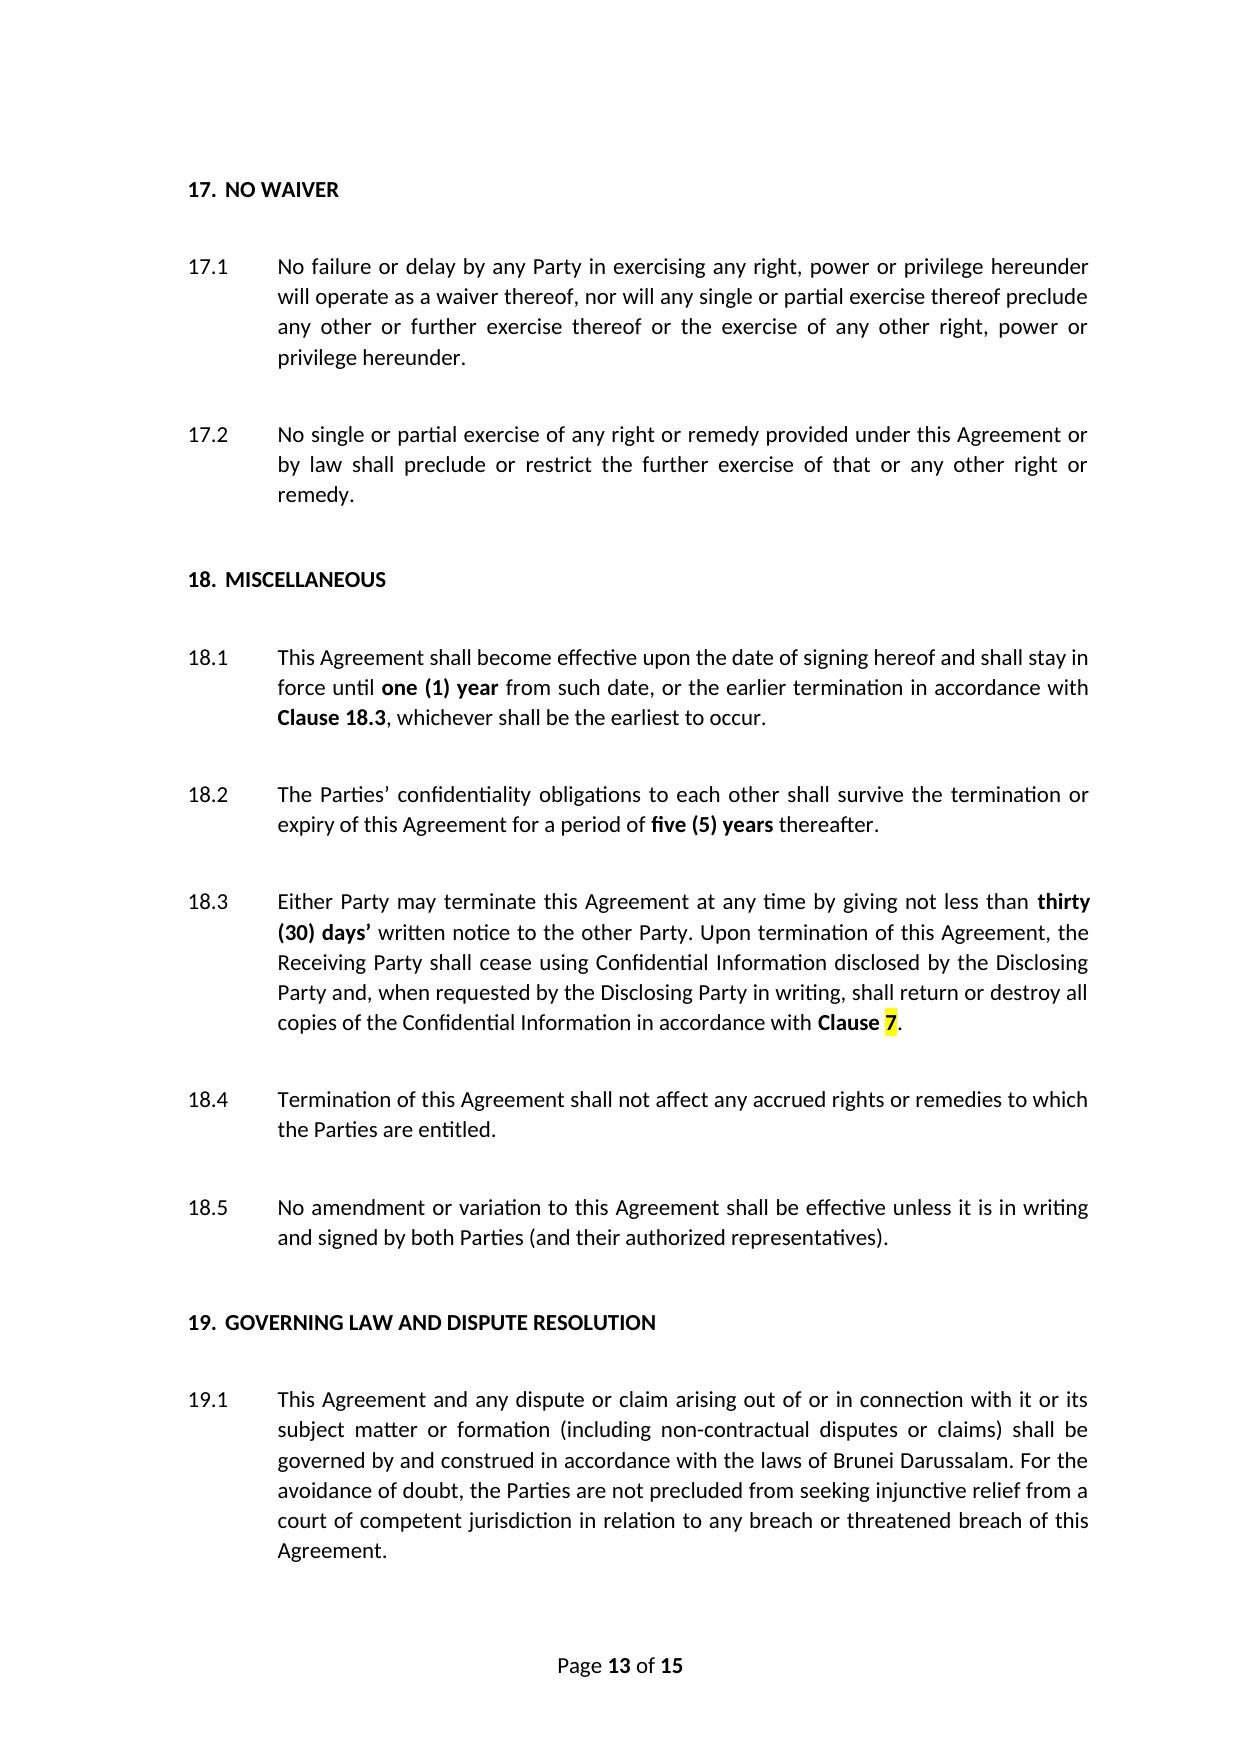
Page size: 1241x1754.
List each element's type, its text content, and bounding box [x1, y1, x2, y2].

subtitle No failure or delay by any Party in exercising any right, power or privilege hereunder will operate as a waiver thereof, nor will any single or partial exercise thereof preclude any other or further exercise thereof or the exercise of any other right, power or privilege hereunder. [187, 252, 1090, 371]
subtitle Either Party may terminate this Agreement at any time by giving not less than thirty (30) days’ written notice to the other Party. Upon termination of this Agreement, the Receiving Party shall cease using Confidential Information disclosed by the Disclosing Party and, when requested by the Disclosing Party in writing, shall return or destroy all copies of the Confidential Information in accordance with Clause 7. [187, 887, 1090, 1036]
subtitle No amendment or variation to this Agreement shall be effective unless it is in writing and signed by both Parties (and their authorized representatives). [187, 1193, 1090, 1251]
subtitle MISCELLANEOUS [187, 566, 1090, 594]
subtitle NO WAIVER [187, 175, 1090, 203]
subtitle GOVERNING LAW AND DISPUTE RESOLUTION [187, 1308, 1090, 1336]
subtitle This Agreement shall become effective upon the date of signing hereof and shall stay in force until one (1) year from such date, or the earlier termination in accordance with Clause 18.3, whichever shall be the earliest to occur. [187, 643, 1090, 731]
subtitle No single or partial exercise of any right or remedy provided under this Agreement or by law shall preclude or restrict the further exercise of that or any other right or remedy. [187, 420, 1090, 508]
subtitle This Agreement and any dispute or claim arising out of or in connection with it or its subject matter or formation (including non-contractual disputes or claims) shall be governed by and construed in accordance with the laws of Brunei Darussalam. For the avoidance of doubt, the Parties are not precluded from seeking injunctive relief from a court of competent jurisdiction in relation to any breach or threatened breach of this Agreement. [187, 1385, 1090, 1564]
subtitle Termination of this Agreement shall not affect any accrued rights or remedies to which the Parties are entitled. [187, 1085, 1090, 1144]
subtitle The Parties’ confidentiality obligations to each other shall survive the termination or expiry of this Agreement for a period of five (5) years thereafter. [187, 780, 1090, 838]
